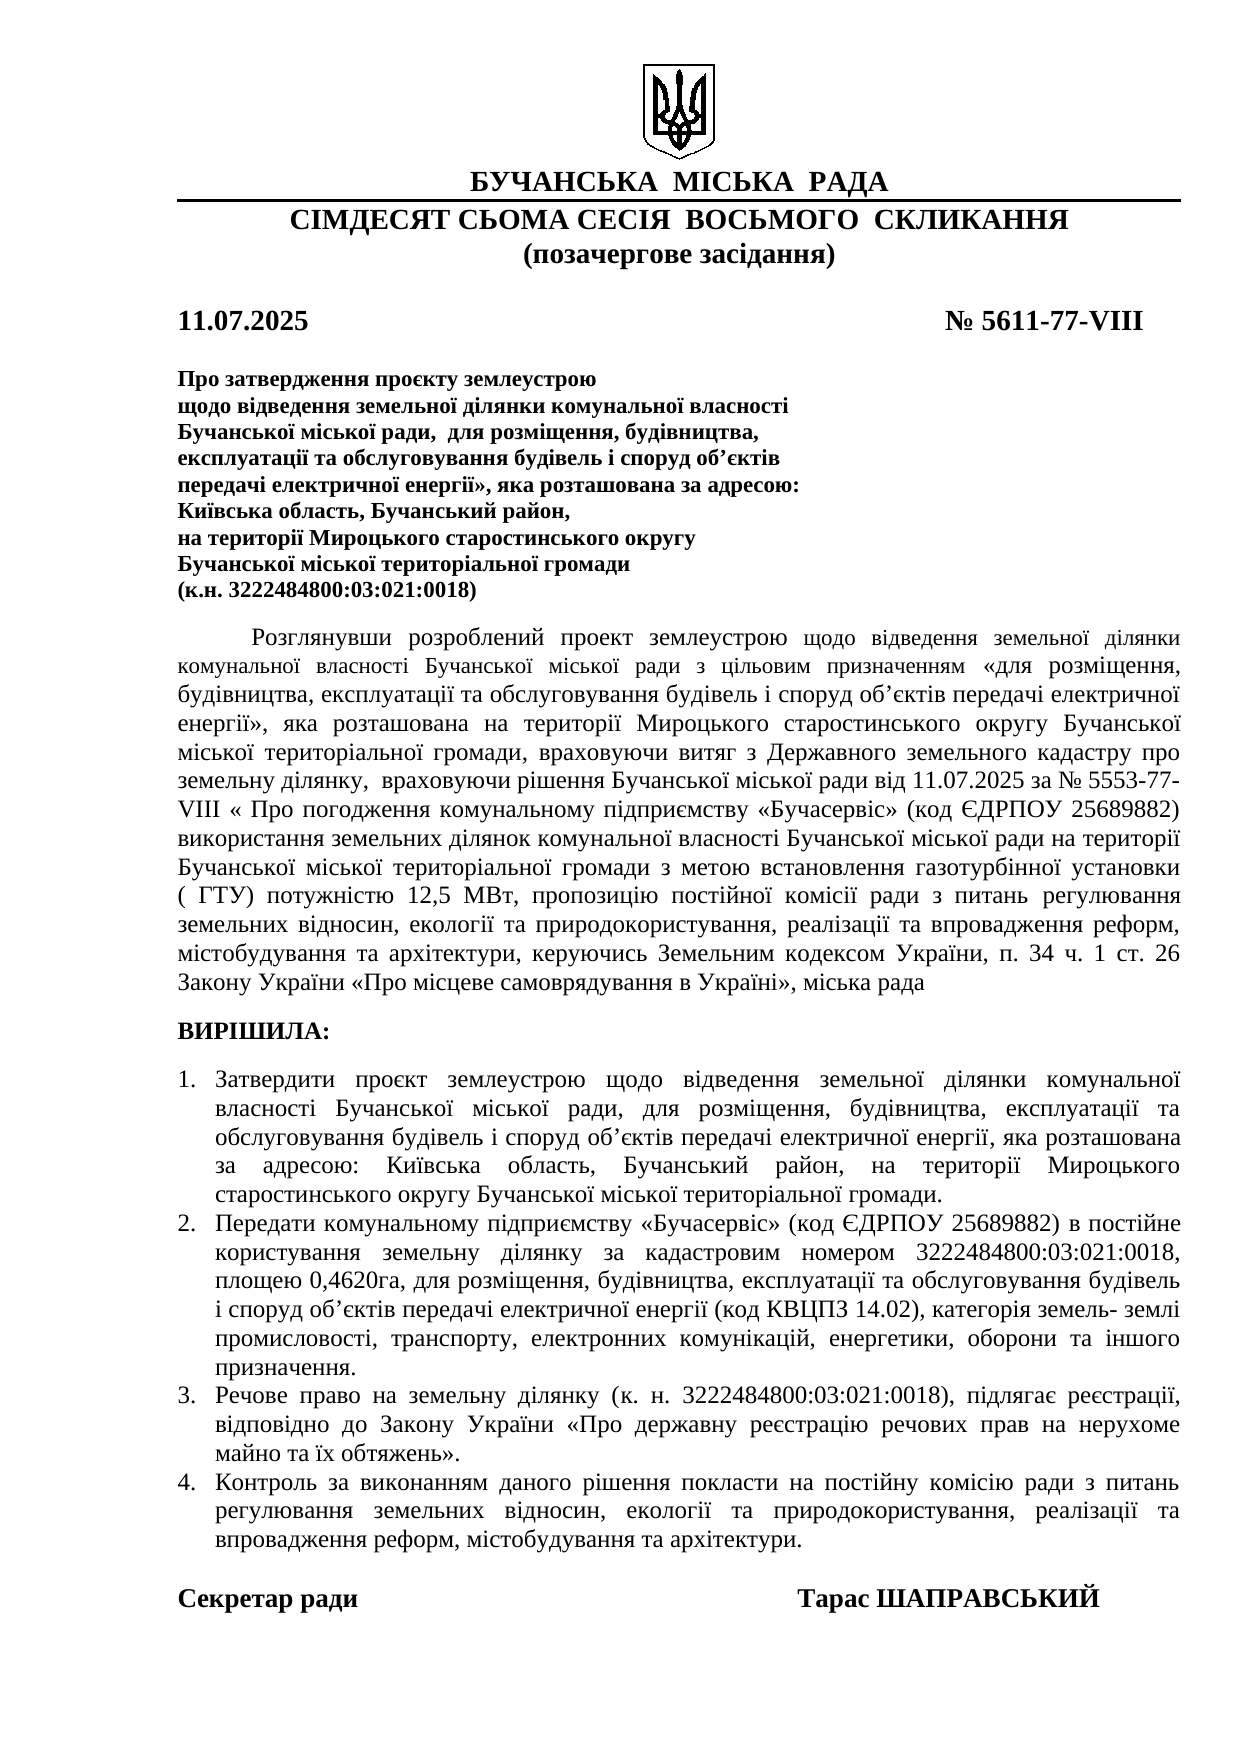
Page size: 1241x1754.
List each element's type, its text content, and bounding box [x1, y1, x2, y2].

text Секретар ради Тарас ШАПРАВСЬКИЙ [177, 1582, 1181, 1613]
text (к.н. 3222484800:03:021:0018) [177, 576, 1181, 603]
text Бучанської міської територіальної громади [177, 550, 1181, 576]
list Передати комунальному підприємству «Бучасервіс» (код ЄДРПОУ 25689882) в постійне користування земельну ділянку за кадастровим номером 3222484800:03:021:0018, площею 0,4620га, для розміщення, будівництва, експлуатації та обслуговування будівель і споруд об’єктів передачі електричної енергії (код КВЦПЗ 14.02), категорія земель- землі промисловості, транспорту, електронних комунікацій, енергетики, оборони та іншого призначення. [177, 1208, 1181, 1381]
list Речове право на земельну ділянку (к. н. 3222484800:03:021:0018), підлягає реєстрації, відповідно до Закону України «Про державну реєстрацію речових прав на нерухоме майно та їх обтяжень». [177, 1381, 1181, 1467]
text передачі електричної енергії», яка розташована за адресою: [177, 471, 1181, 497]
list Контроль за виконанням даного рішення покласти на постійну комісію ради з питань регулювання земельних відносин, екології та природокористування, реалізації та впровадження реформ, містобудування та архітектури. [177, 1467, 1181, 1553]
text БУЧАНСЬКА МІСЬКА РАДА [177, 164, 1181, 199]
text на території Мироцького старостинського округу [177, 523, 1181, 550]
text (позачергове засідання) [177, 236, 1181, 269]
text Бучанської міської ради, для розміщення, будівництва, [177, 418, 1181, 444]
text щодо відведення земельної ділянки комунальної власності [177, 392, 1181, 418]
text Про затвердження проєкту землеустрою [177, 365, 1181, 392]
text експлуатації та обслуговування будівель і споруд об’єктів [177, 444, 1181, 471]
text Розглянувши розроблений проект землеустрою щодо відведення земельної ділянки комунальної власності Бучанської міської ради з цільовим призначенням «для розміщення, будівництва, експлуатації та обслуговування будівель і споруд об’єктів передачі електричної енергії», яка розташована на території Мироцького старостинського округу Бучанської міської територіальної громади, враховуючи витяг з Державного земельного кадастру про земельну ділянку, враховуючи рішення Бучанської міської ради від 11.07.2025 за № 5553-77-VIII « Про погодження комунальному підприємству «Бучасервіс» (код ЄДРПОУ 25689882) використання земельних ділянок комунальної власності Бучанської міської ради на території Бучанської міської територіальної громади з метою встановлення газотурбінної установки ( ГТУ) потужністю 12,5 МВт, пропозицію постійної комісії ради з питань регулювання земельних відносин, екології та природокористування, реалізації та впровадження реформ, містобудування та архітектури, керуючись Земельним кодексом України, п. 34 ч. 1 ст. 26 Закону України «Про місцеве самоврядування в Україні», міська рада [177, 622, 1181, 996]
text Київська область, Бучанський район, [177, 497, 1181, 523]
list Затвердити проєкт землеустрою щодо відведення земельної ділянки комунальної власності Бучанської міської ради, для розміщення, будівництва, експлуатації та обслуговування будівель і споруд об’єктів передачі електричної енергії, яка розташована за адресою: Київська область, Бучанський район, на території Мироцького старостинського округу Бучанської міської територіальної громади. [177, 1064, 1181, 1208]
text ВИРІШИЛА: [177, 1016, 1181, 1045]
text 11.07.2025 № 5611-77-VІІІ [177, 303, 1181, 337]
text СІМДЕСЯТ СЬОМА СЕСІЯ ВОСЬМОГО СКЛИКАННЯ [177, 202, 1181, 236]
